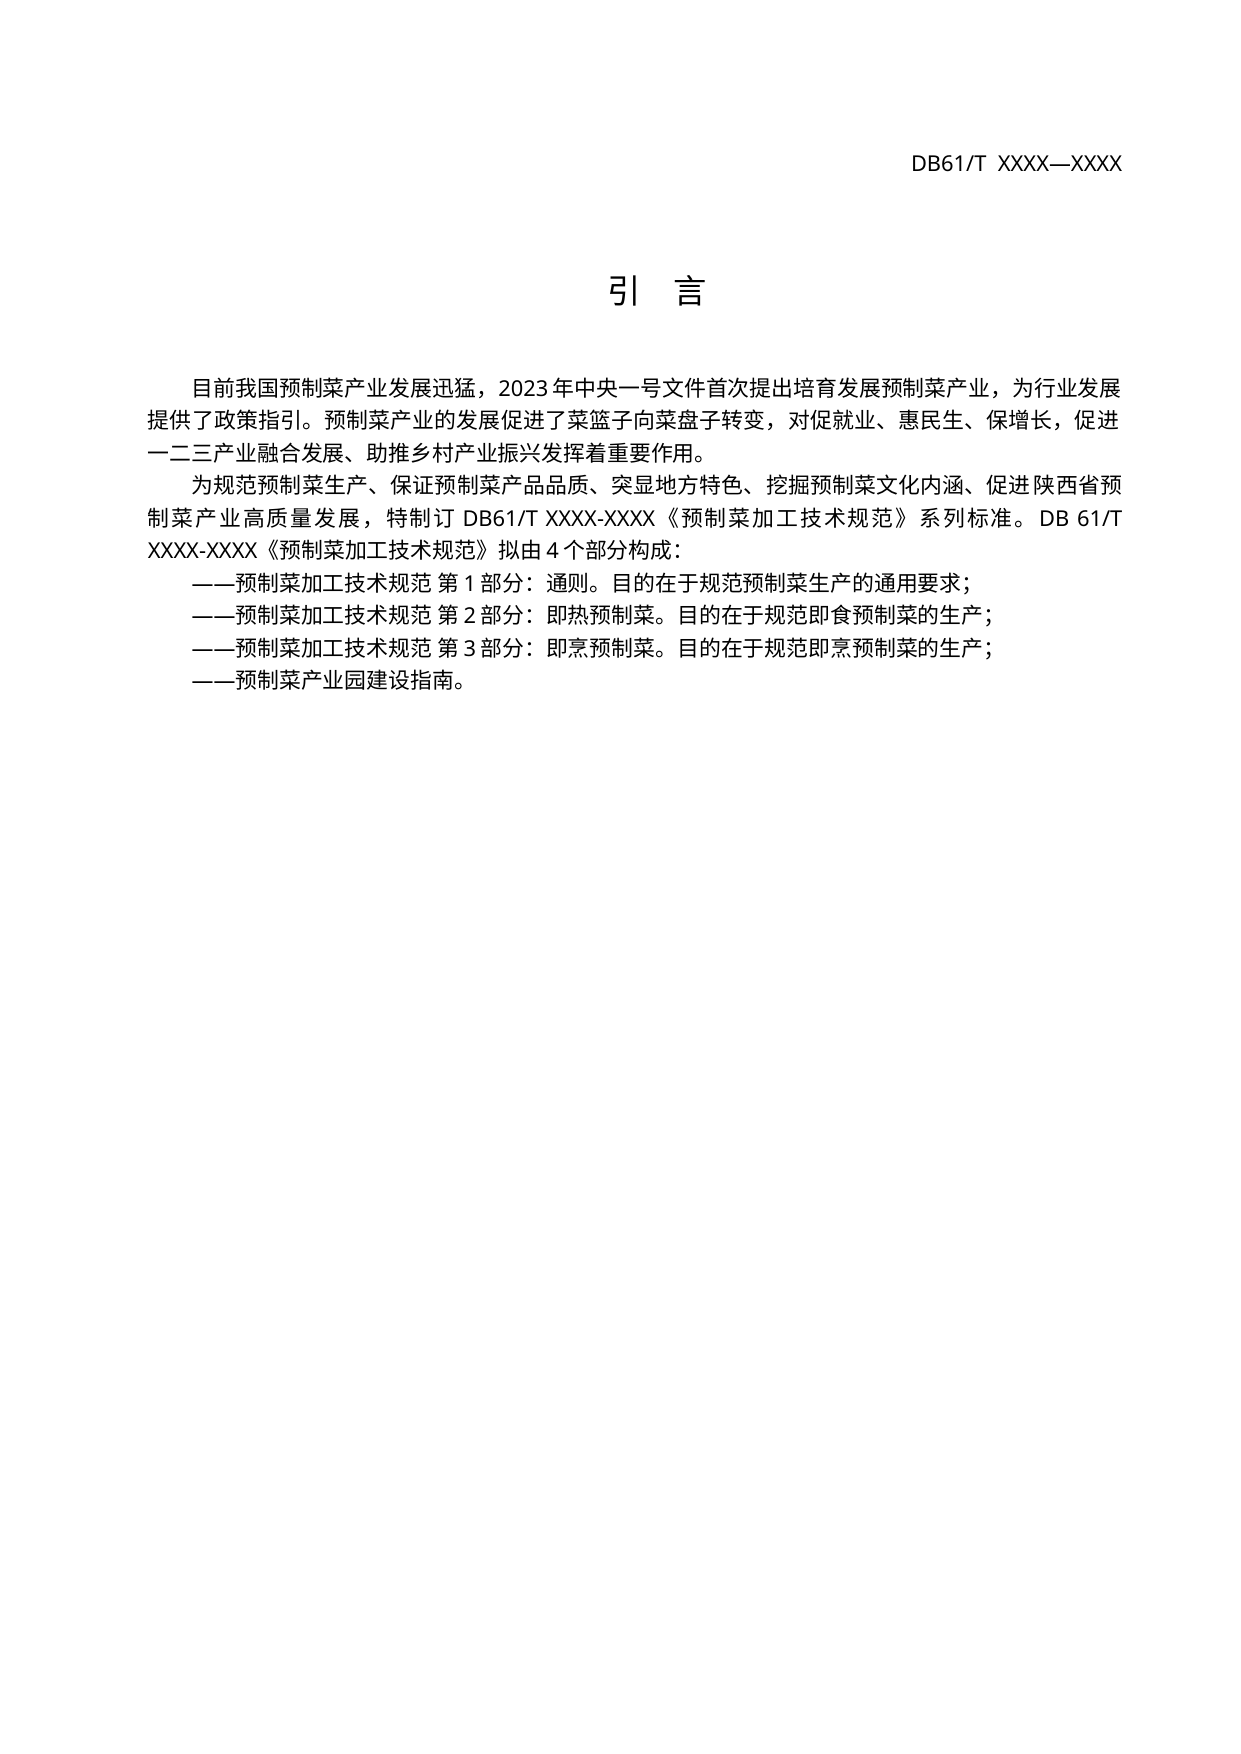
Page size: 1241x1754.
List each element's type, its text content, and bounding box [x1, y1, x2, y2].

text 引言 [148, 257, 1122, 322]
text ——预制菜加工技术规范 第2部分：即热预制菜。目的在于规范即食预制菜的生产； [148, 598, 1122, 631]
text ——预制菜加工技术规范 第1部分：通则。目的在于规范预制菜生产的通用要求； [148, 566, 1122, 598]
text ——预制菜加工技术规范 第3部分：即烹预制菜。目的在于规范即烹预制菜的生产； [148, 631, 1122, 663]
text 目前我国预制菜产业发展迅猛，2023年中央一号文件首次提出培育发展预制菜产业，为行业发展提供了政策指引。预制菜产业的发展促进了菜篮子向菜盘子转变，对促就业、惠民生、保增长，促进一二三产业融合发展、助推乡村产业振兴发挥着重要作用。 [148, 371, 1122, 468]
text 为规范预制菜生产、保证预制菜产品品质、突显地方特色、挖掘预制菜文化内涵、促进陕西省预制菜产业高质量发展，特制订DB61/T XXXX-XXXX《预制菜加工技术规范》系列标准。DB 61/T XXXX-XXXX《预制菜加工技术规范》拟由4个部分构成： [148, 468, 1122, 566]
text ——预制菜产业园建设指南。 [148, 663, 1122, 696]
